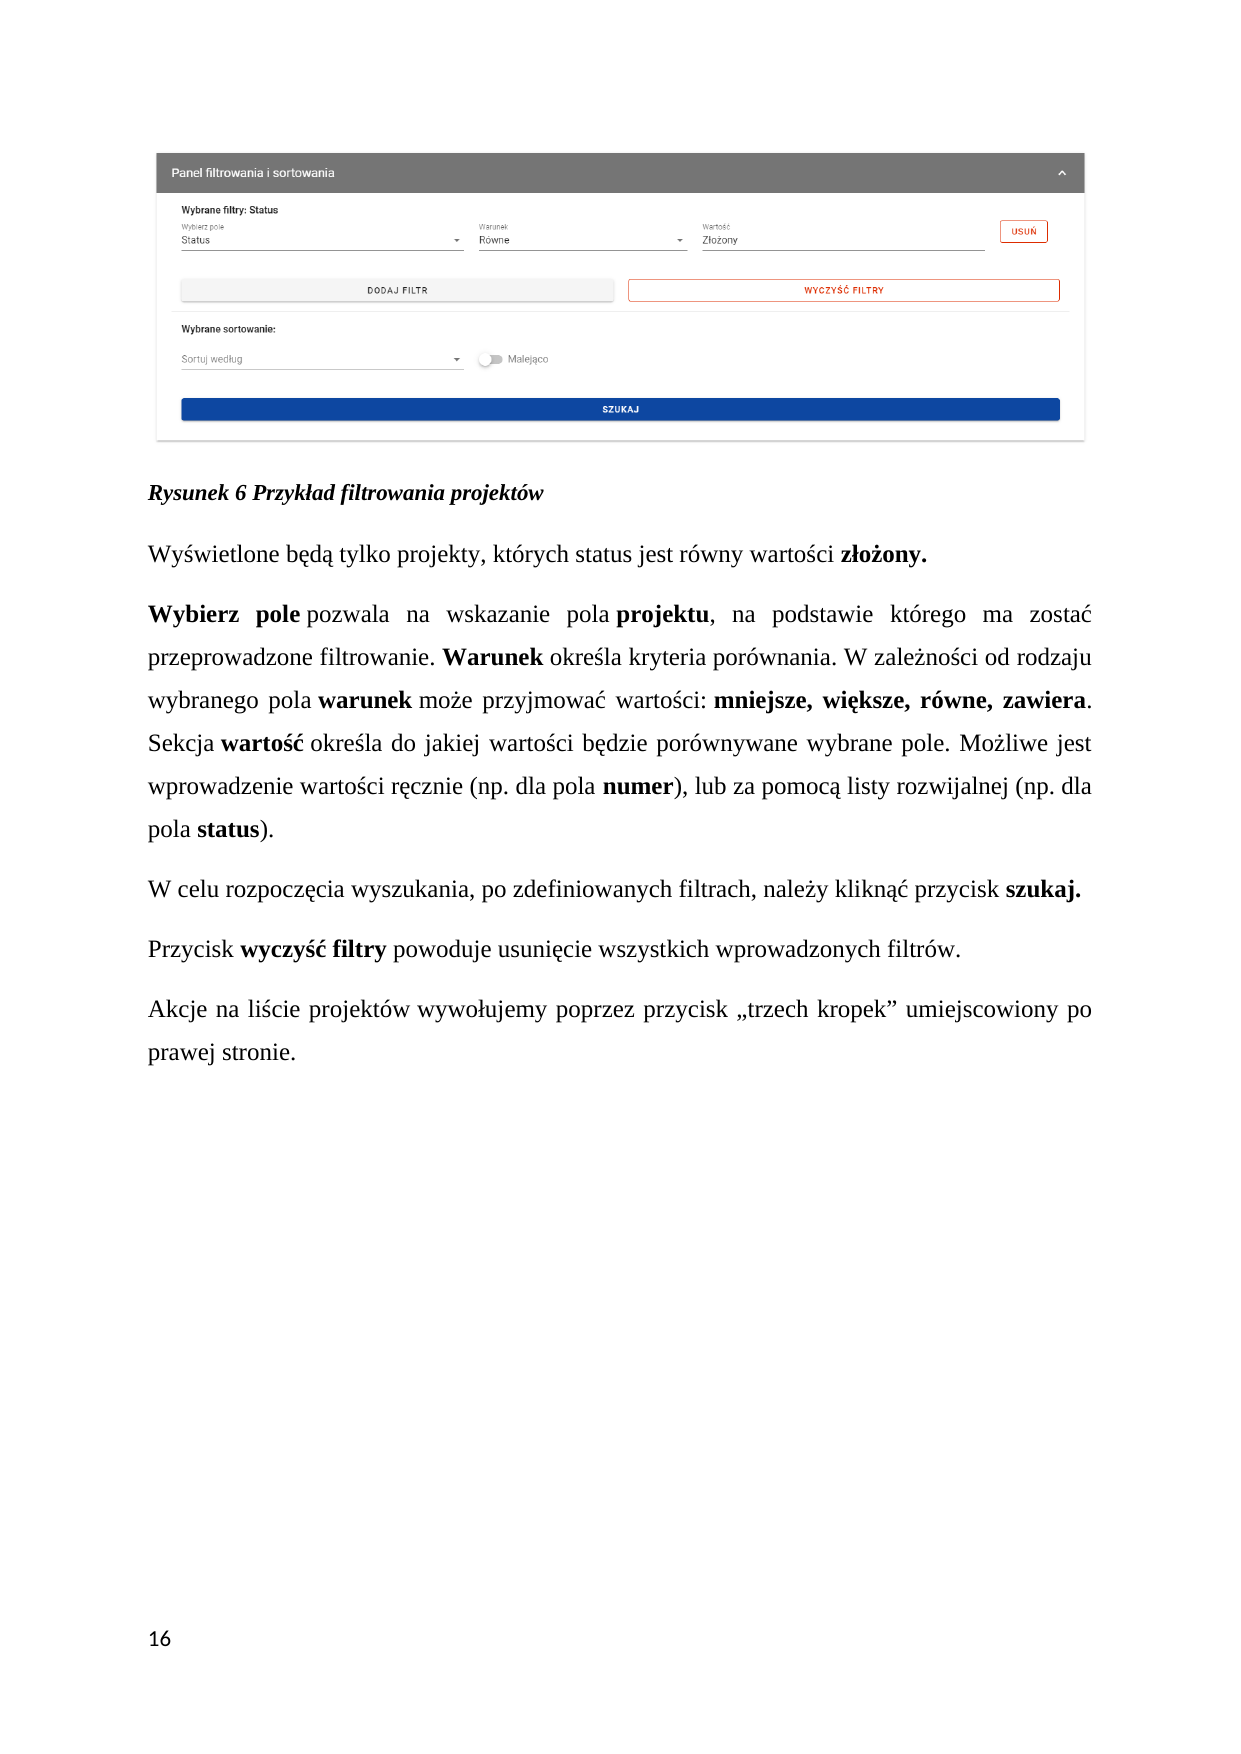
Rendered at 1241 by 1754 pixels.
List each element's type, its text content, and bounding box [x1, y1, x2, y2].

text Wyświetlone będą tylko projekty, których status jest równy wartości złożony. [148, 539, 1092, 568]
text Przycisk wyczyść filtry powoduje usunięcie wszystkich wprowadzonych filtrów. [148, 934, 1092, 963]
text Rysunek 6 Przykład filtrowania projektów [148, 479, 1092, 505]
text Akcje na liście projektów wywołujemy poprzez przycisk „trzech kropek” umiejscowiony po prawej stronie. [148, 994, 1092, 1066]
text W celu rozpoczęcia wyszukania, po zdefiniowanych filtrach, należy kliknąć przycisk szukaj. [148, 874, 1092, 903]
text Wybierz pole pozwala na wskazanie pola projektu, na podstawie którego ma zostać przeprowadzone filtrowanie. Warunek określa kryteria porównania. W zależności od rodzaju wybranego pola warunek może przyjmować wartości: mniejsze, większe, równe, zawiera. Sekcja wartość określa do jakiej wartości będzie porównywane wybrane pole. Możliwe jest wprowadzenie wartości ręcznie (np. dla pola numer), lub za pomocą listy rozwijalnej (np. dla pola status). [148, 599, 1092, 843]
picture [147, 147, 1093, 449]
